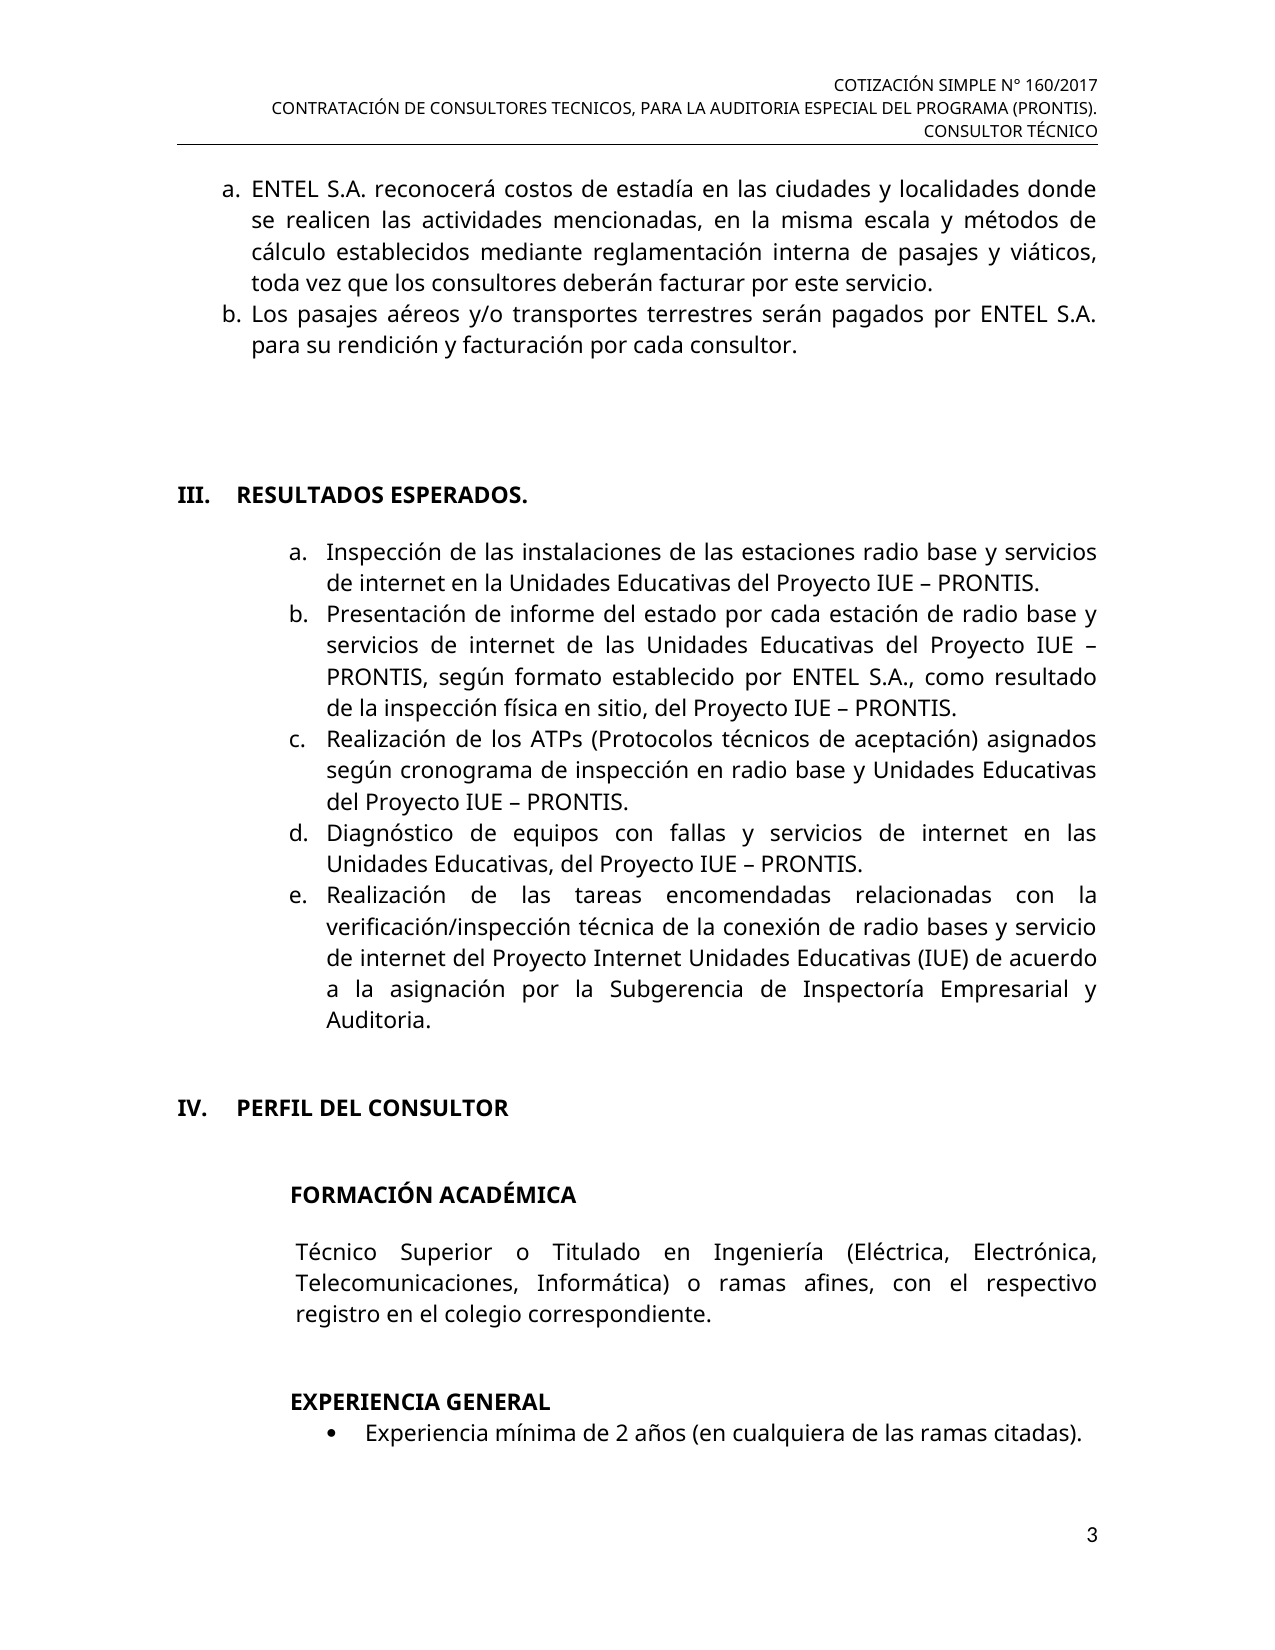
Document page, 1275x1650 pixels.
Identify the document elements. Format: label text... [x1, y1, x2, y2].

list Inspección de las instalaciones de las estaciones radio base y servicios de internet en la Unidades Educativas del Proyecto IUE – PRONTIS. [288, 536, 1098, 598]
list RESULTADOS ESPERADOS. [177, 479, 1098, 511]
list Presentación de informe del estado por cada estación de radio base y servicios de internet de las Unidades Educativas del Proyecto IUE – PRONTIS, según formato establecido por ENTEL S.A., como resultado de la inspección física en sitio, del Proyecto IUE – PRONTIS. [288, 598, 1098, 723]
text EXPERIENCIA GENERAL [290, 1386, 1098, 1417]
list Realización de las tareas encomendadas relacionadas con la verificación/inspección técnica de la conexión de radio bases y servicio de internet del Proyecto Internet Unidades Educativas (IUE) de acuerdo a la asignación por la Subgerencia de Inspectoría Empresarial y Auditoria. [288, 879, 1098, 1036]
list Realización de los ATPs (Protocolos técnicos de aceptación) asignados según cronograma de inspección en radio base y Unidades Educativas del Proyecto IUE – PRONTIS. [288, 723, 1098, 817]
list Técnico Superior o Titulado en Ingeniería (Eléctrica, Electrónica, Telecomunicaciones, Informática) o ramas afines, con el respectivo registro en el colegio correspondiente. [295, 1236, 1098, 1329]
list Los pasajes aéreos y/o transportes terrestres serán pagados por ENTEL S.A. para su rendición y facturación por cada consultor. [222, 298, 1098, 361]
list Experiencia mínima de 2 años (en cualquiera de las ramas citadas). [327, 1417, 1098, 1448]
list ENTEL S.A. reconocerá costos de estadía en las ciudades y localidades donde se realicen las actividades mencionadas, en la misma escala y métodos de cálculo establecidos mediante reglamentación interna de pasajes y viáticos, toda vez que los consultores deberán facturar por este servicio. [222, 173, 1098, 298]
list PERFIL DEL CONSULTOR [177, 1092, 1098, 1123]
list Diagnóstico de equipos con fallas y servicios de internet en las Unidades Educativas, del Proyecto IUE – PRONTIS. [288, 817, 1098, 879]
text FORMACIÓN ACADÉMICA [290, 1179, 1098, 1211]
